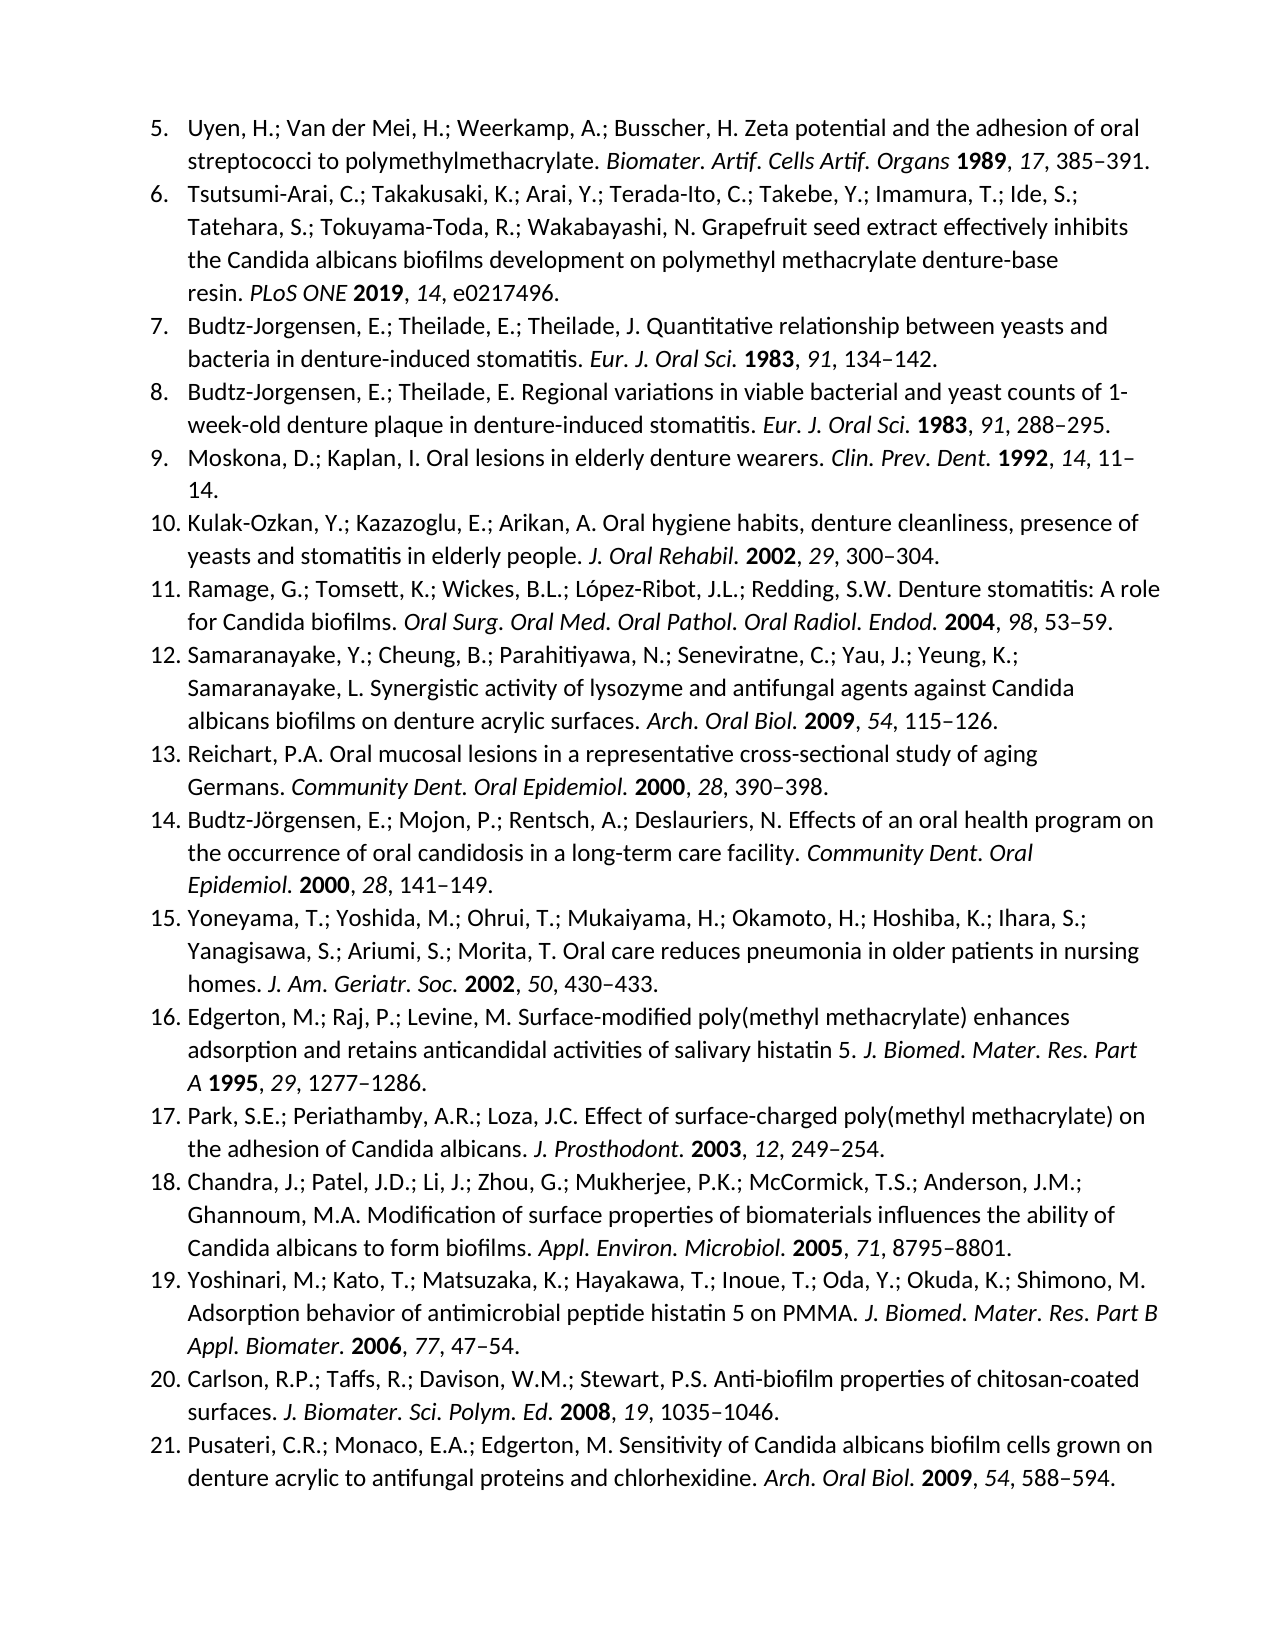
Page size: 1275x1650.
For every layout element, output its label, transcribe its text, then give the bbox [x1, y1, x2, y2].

list Park, S.E.; Periathamby, A.R.; Loza, J.C. Effect of surface-charged poly(methyl methacrylate) on the adhesion of Candida albicans. J. Prosthodont. 2003, 12, 249–254. [150, 1100, 1162, 1163]
list Tsutsumi-Arai, C.; Takakusaki, K.; Arai, Y.; Terada-Ito, C.; Takebe, Y.; Imamura, T.; Ide, S.; Tatehara, S.; Tokuyama-Toda, R.; Wakabayashi, N. Grapefruit seed extract effectively inhibits the Candida albicans biofilms development on polymethyl methacrylate denture-base resin. PLoS ONE 2019, 14, e0217496. [150, 178, 1162, 308]
list Ramage, G.; Tomsett, K.; Wickes, B.L.; López-Ribot, J.L.; Redding, S.W. Denture stomatitis: A role for Candida biofilms. Oral Surg. Oral Med. Oral Pathol. Oral Radiol. Endod. 2004, 98, 53–59. [150, 573, 1162, 637]
list Reichart, P.A. Oral mucosal lesions in a representative cross-sectional study of aging Germans. Community Dent. Oral Epidemiol. 2000, 28, 390–398. [150, 738, 1162, 801]
list Kulak-Ozkan, Y.; Kazazoglu, E.; Arikan, A. Oral hygiene habits, denture cleanliness, presence of yeasts and stomatitis in elderly people. J. Oral Rehabil. 2002, 29, 300–304. [150, 507, 1162, 571]
list Samaranayake, Y.; Cheung, B.; Parahitiyawa, N.; Seneviratne, C.; Yau, J.; Yeung, K.; Samaranayake, L. Synergistic activity of lysozyme and antifungal agents against Candida albicans biofilms on denture acrylic surfaces. Arch. Oral Biol. 2009, 54, 115–126. [150, 639, 1162, 736]
list Budtz-Jorgensen, E.; Theilade, E.; Theilade, J. Quantitative relationship between yeasts and bacteria in denture-induced stomatitis. Eur. J. Oral Sci. 1983, 91, 134–142. [150, 310, 1162, 373]
list Pusateri, C.R.; Monaco, E.A.; Edgerton, M. Sensitivity of Candida albicans biofilm cells grown on denture acrylic to antifungal proteins and chlorhexidine. Arch. Oral Biol. 2009, 54, 588–594. [150, 1429, 1162, 1493]
list Uyen, H.; Van der Mei, H.; Weerkamp, A.; Busscher, H. Zeta potential and the adhesion of oral streptococci to polymethylmethacrylate. Biomater. Artif. Cells Artif. Organs 1989, 17, 385–391. [150, 112, 1162, 176]
list Yoneyama, T.; Yoshida, M.; Ohrui, T.; Mukaiyama, H.; Okamoto, H.; Hoshiba, K.; Ihara, S.; Yanagisawa, S.; Ariumi, S.; Morita, T. Oral care reduces pneumonia in older patients in nursing homes. J. Am. Geriatr. Soc. 2002, 50, 430–433. [150, 902, 1162, 999]
list Yoshinari, M.; Kato, T.; Matsuzaka, K.; Hayakawa, T.; Inoue, T.; Oda, Y.; Okuda, K.; Shimono, M. Adsorption behavior of antimicrobial peptide histatin 5 on PMMA. J. Biomed. Mater. Res. Part B Appl. Biomater. 2006, 77, 47–54. [150, 1264, 1162, 1361]
list Carlson, R.P.; Taffs, R.; Davison, W.M.; Stewart, P.S. Anti-biofilm properties of chitosan-coated surfaces. J. Biomater. Sci. Polym. Ed. 2008, 19, 1035–1046. [150, 1363, 1162, 1427]
list Budtz-Jörgensen, E.; Mojon, P.; Rentsch, A.; Deslauriers, N. Effects of an oral health program on the occurrence of oral candidosis in a long-term care facility. Community Dent. Oral Epidemiol. 2000, 28, 141–149. [150, 804, 1162, 900]
list Chandra, J.; Patel, J.D.; Li, J.; Zhou, G.; Mukherjee, P.K.; McCormick, T.S.; Anderson, J.M.; Ghannoum, M.A. Modification of surface properties of biomaterials influences the ability of Candida albicans to form biofilms. Appl. Environ. Microbiol. 2005, 71, 8795–8801. [150, 1166, 1162, 1262]
list Budtz-Jorgensen, E.; Theilade, E. Regional variations in viable bacterial and yeast counts of 1-week-old denture plaque in denture-induced stomatitis. Eur. J. Oral Sci. 1983, 91, 288–295. [150, 376, 1162, 439]
list Moskona, D.; Kaplan, I. Oral lesions in elderly denture wearers. Clin. Prev. Dent. 1992, 14, 11–14. [150, 442, 1162, 505]
list Edgerton, M.; Raj, P.; Levine, M. Surface-modified poly(methyl methacrylate) enhances adsorption and retains anticandidal activities of salivary histatin 5. J. Biomed. Mater. Res. Part A 1995, 29, 1277–1286. [150, 1001, 1162, 1098]
